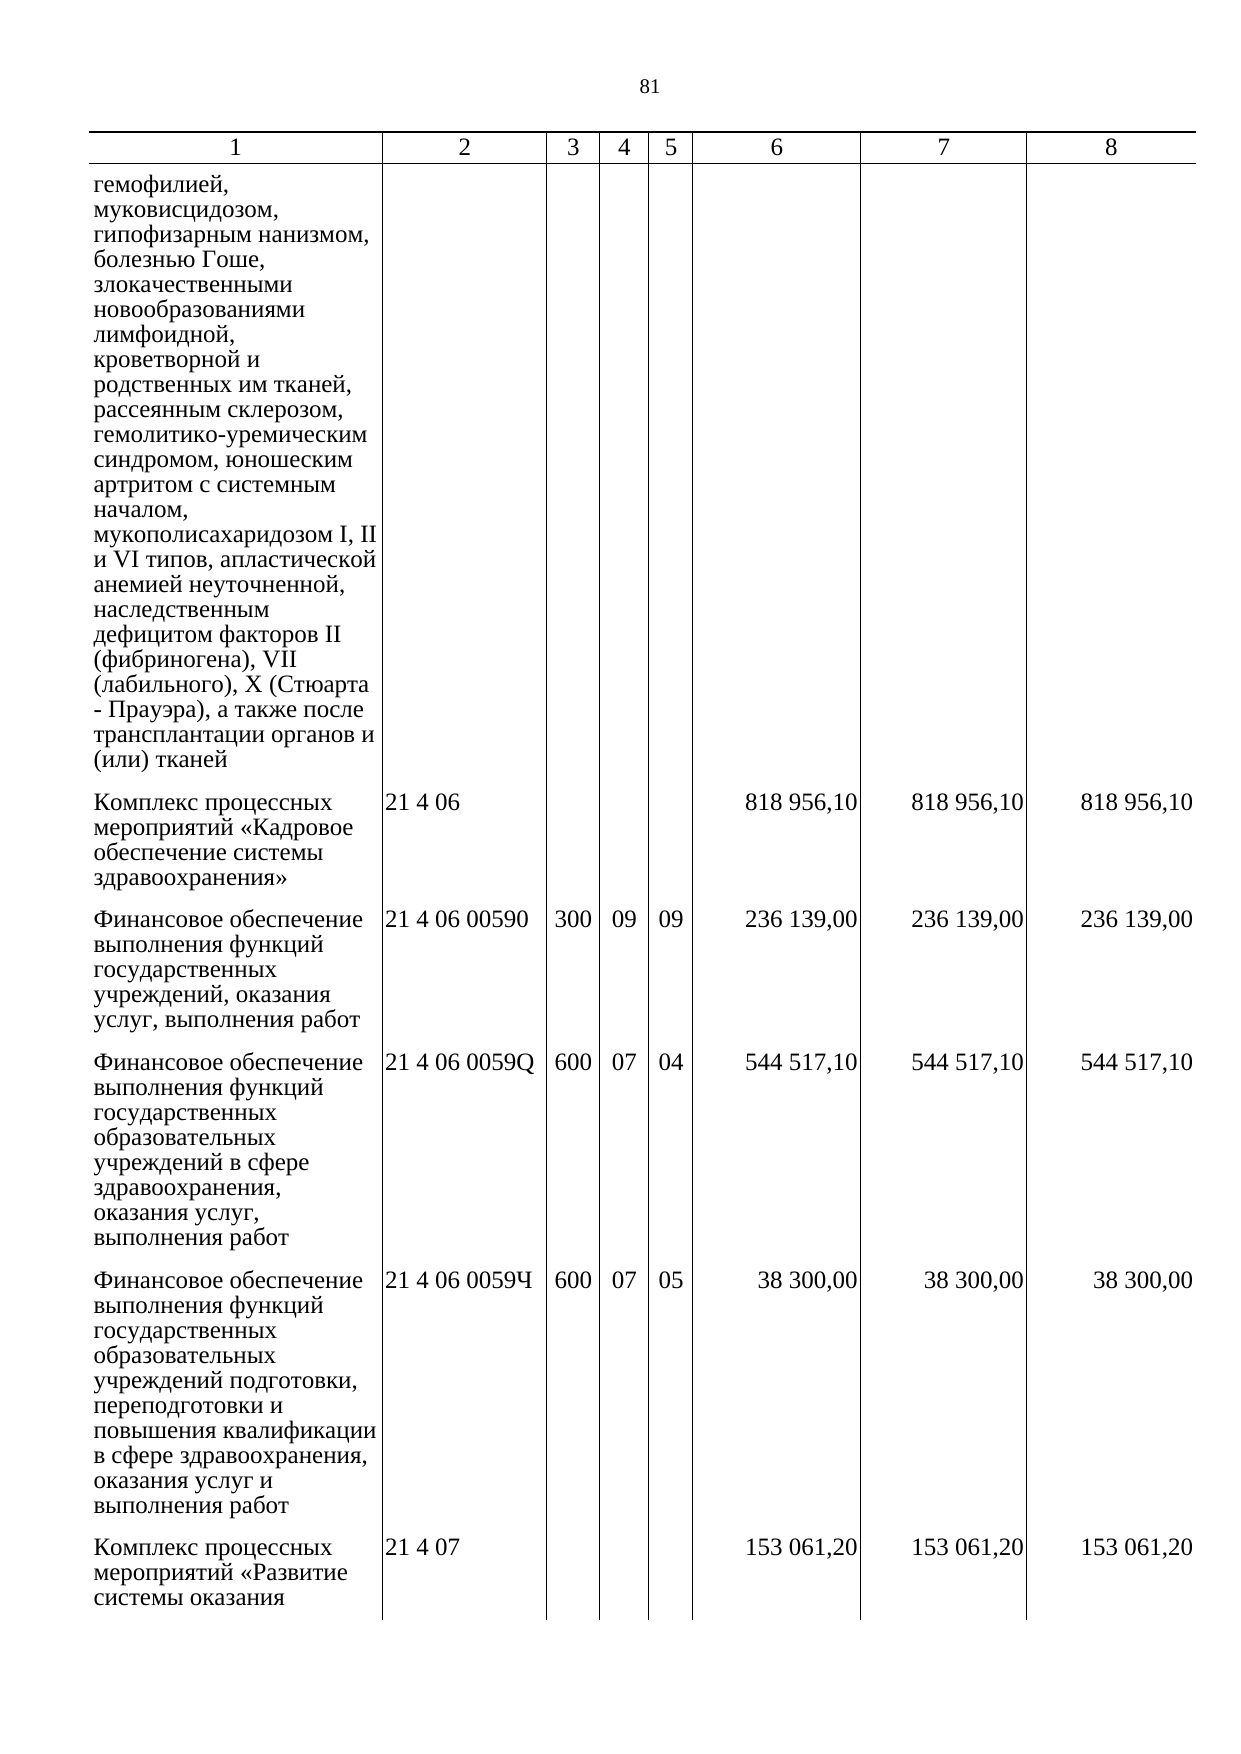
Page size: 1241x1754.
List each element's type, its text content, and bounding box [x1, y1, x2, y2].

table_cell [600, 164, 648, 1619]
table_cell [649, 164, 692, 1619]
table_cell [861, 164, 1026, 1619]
table_header 4 [600, 133, 648, 163]
table_header 2 [383, 133, 546, 163]
table_header 7 [861, 133, 1026, 163]
table_header 3 [547, 133, 599, 163]
table_header 6 [693, 133, 860, 163]
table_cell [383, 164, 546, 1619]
table_header 8 [1027, 133, 1196, 163]
table_header 1 [89, 133, 382, 163]
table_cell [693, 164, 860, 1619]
table_header 5 [649, 133, 692, 163]
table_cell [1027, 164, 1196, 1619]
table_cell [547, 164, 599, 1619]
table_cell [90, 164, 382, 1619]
